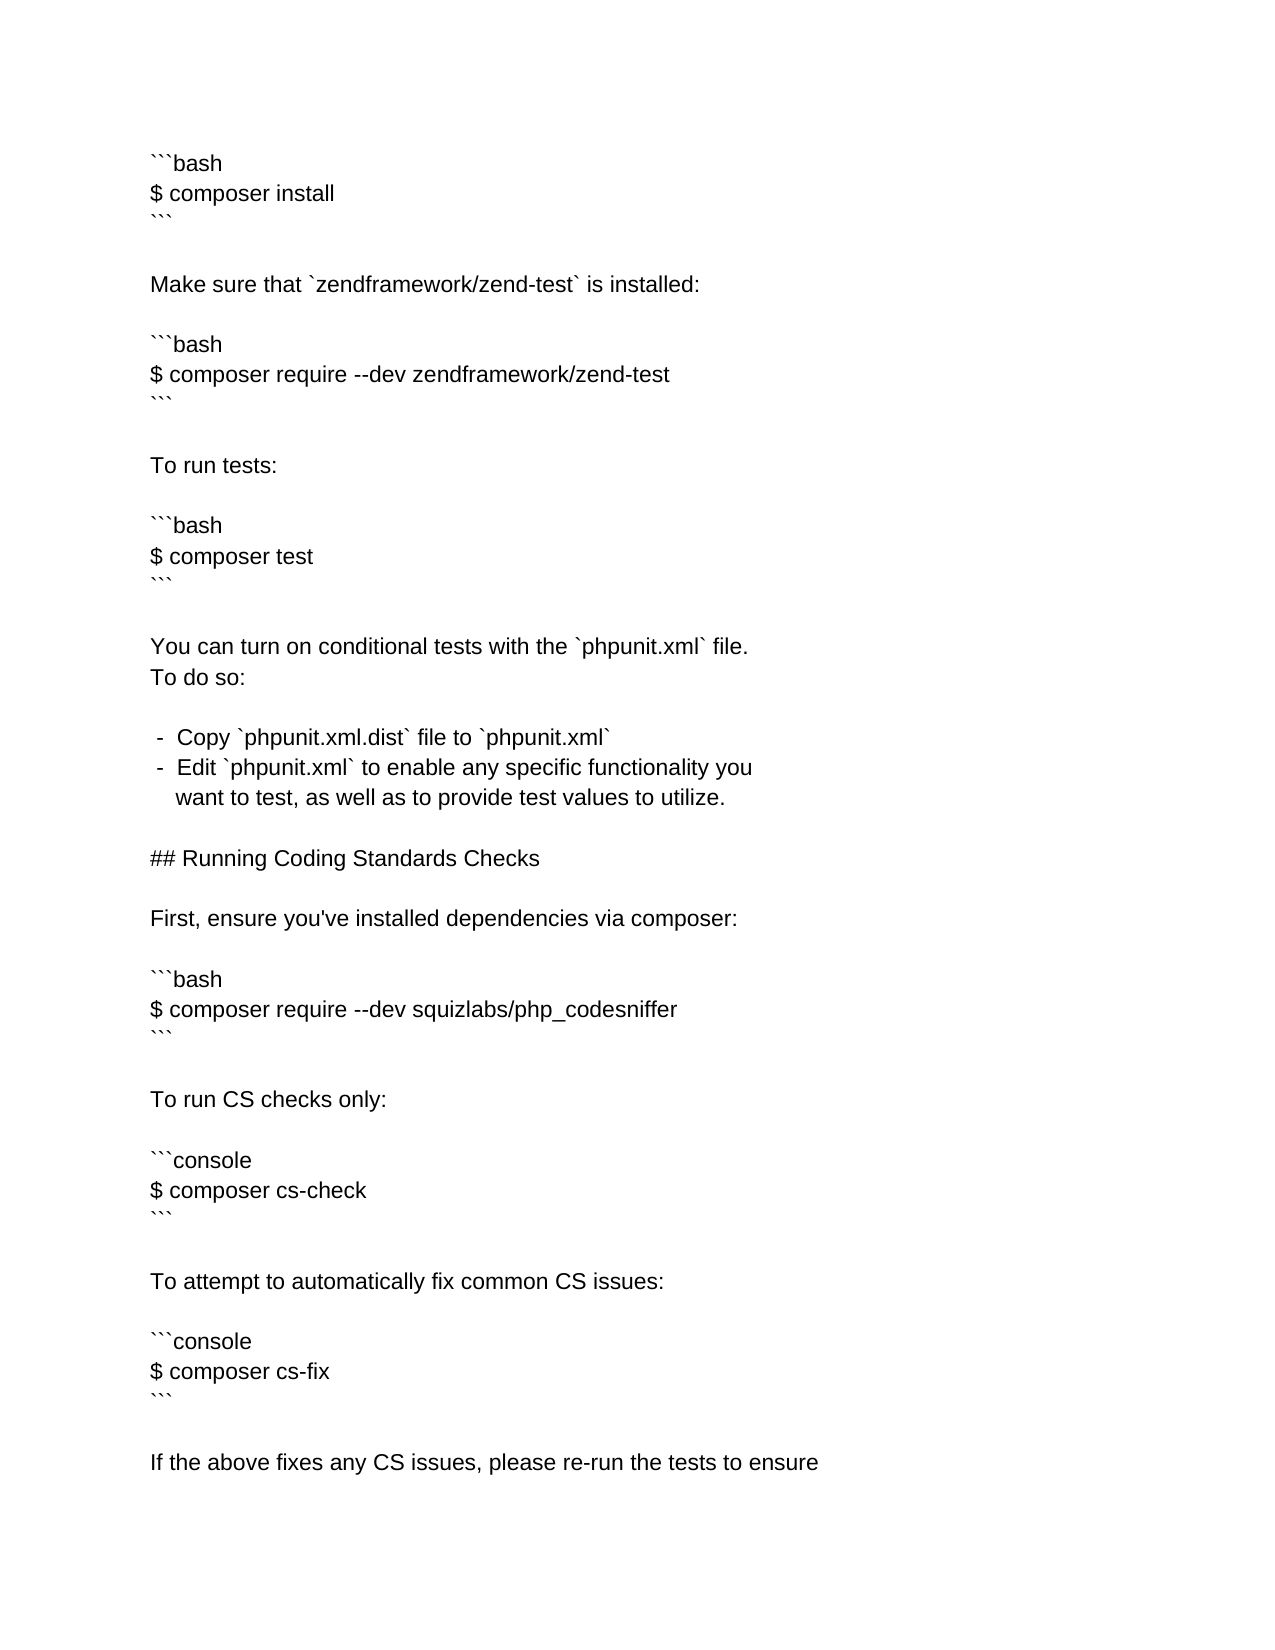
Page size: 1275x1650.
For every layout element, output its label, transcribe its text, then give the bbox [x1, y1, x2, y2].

text ```bash [150, 966, 1125, 992]
text - Copy `phpunit.xml.dist` file to `phpunit.xml` [150, 724, 1125, 750]
text To run CS checks only: [150, 1086, 1125, 1113]
text $ composer cs-check [150, 1177, 1125, 1203]
text ```bash [150, 331, 1125, 358]
text ```bash [150, 512, 1125, 539]
text $ composer install [150, 180, 1125, 207]
text - Edit `phpunit.xml` to enable any specific functionality you [150, 754, 1125, 781]
text Make sure that `zendframework/zend-test` is installed: [150, 271, 1125, 297]
text You can turn on conditional tests with the `phpunit.xml` file. [150, 633, 1125, 660]
text want to test, as well as to provide test values to utilize. [150, 784, 1125, 811]
text ``` [150, 1207, 1125, 1234]
text ``` [150, 573, 1125, 599]
text To do so: [150, 663, 1125, 690]
text First, ensure you've installed dependencies via composer: [150, 905, 1125, 932]
text ``` [150, 1026, 1125, 1052]
text $ composer cs-fix [150, 1358, 1125, 1385]
text ``` [150, 1388, 1125, 1415]
text ## Running Coding Standards Checks [150, 845, 1125, 871]
text ```bash [150, 150, 1125, 176]
text $ composer require --dev squizlabs/php_codesniffer [150, 996, 1125, 1022]
text $ composer test [150, 543, 1125, 569]
text ``` [150, 210, 1125, 237]
text ``` [150, 392, 1125, 418]
text To attempt to automatically fix common CS issues: [150, 1268, 1125, 1294]
text ```console [150, 1328, 1125, 1354]
text ```console [150, 1147, 1125, 1173]
text To run tests: [150, 452, 1125, 478]
text If the above fixes any CS issues, please re-run the tests to ensure [150, 1449, 1125, 1475]
text $ composer require --dev zendframework/zend-test [150, 361, 1125, 388]
